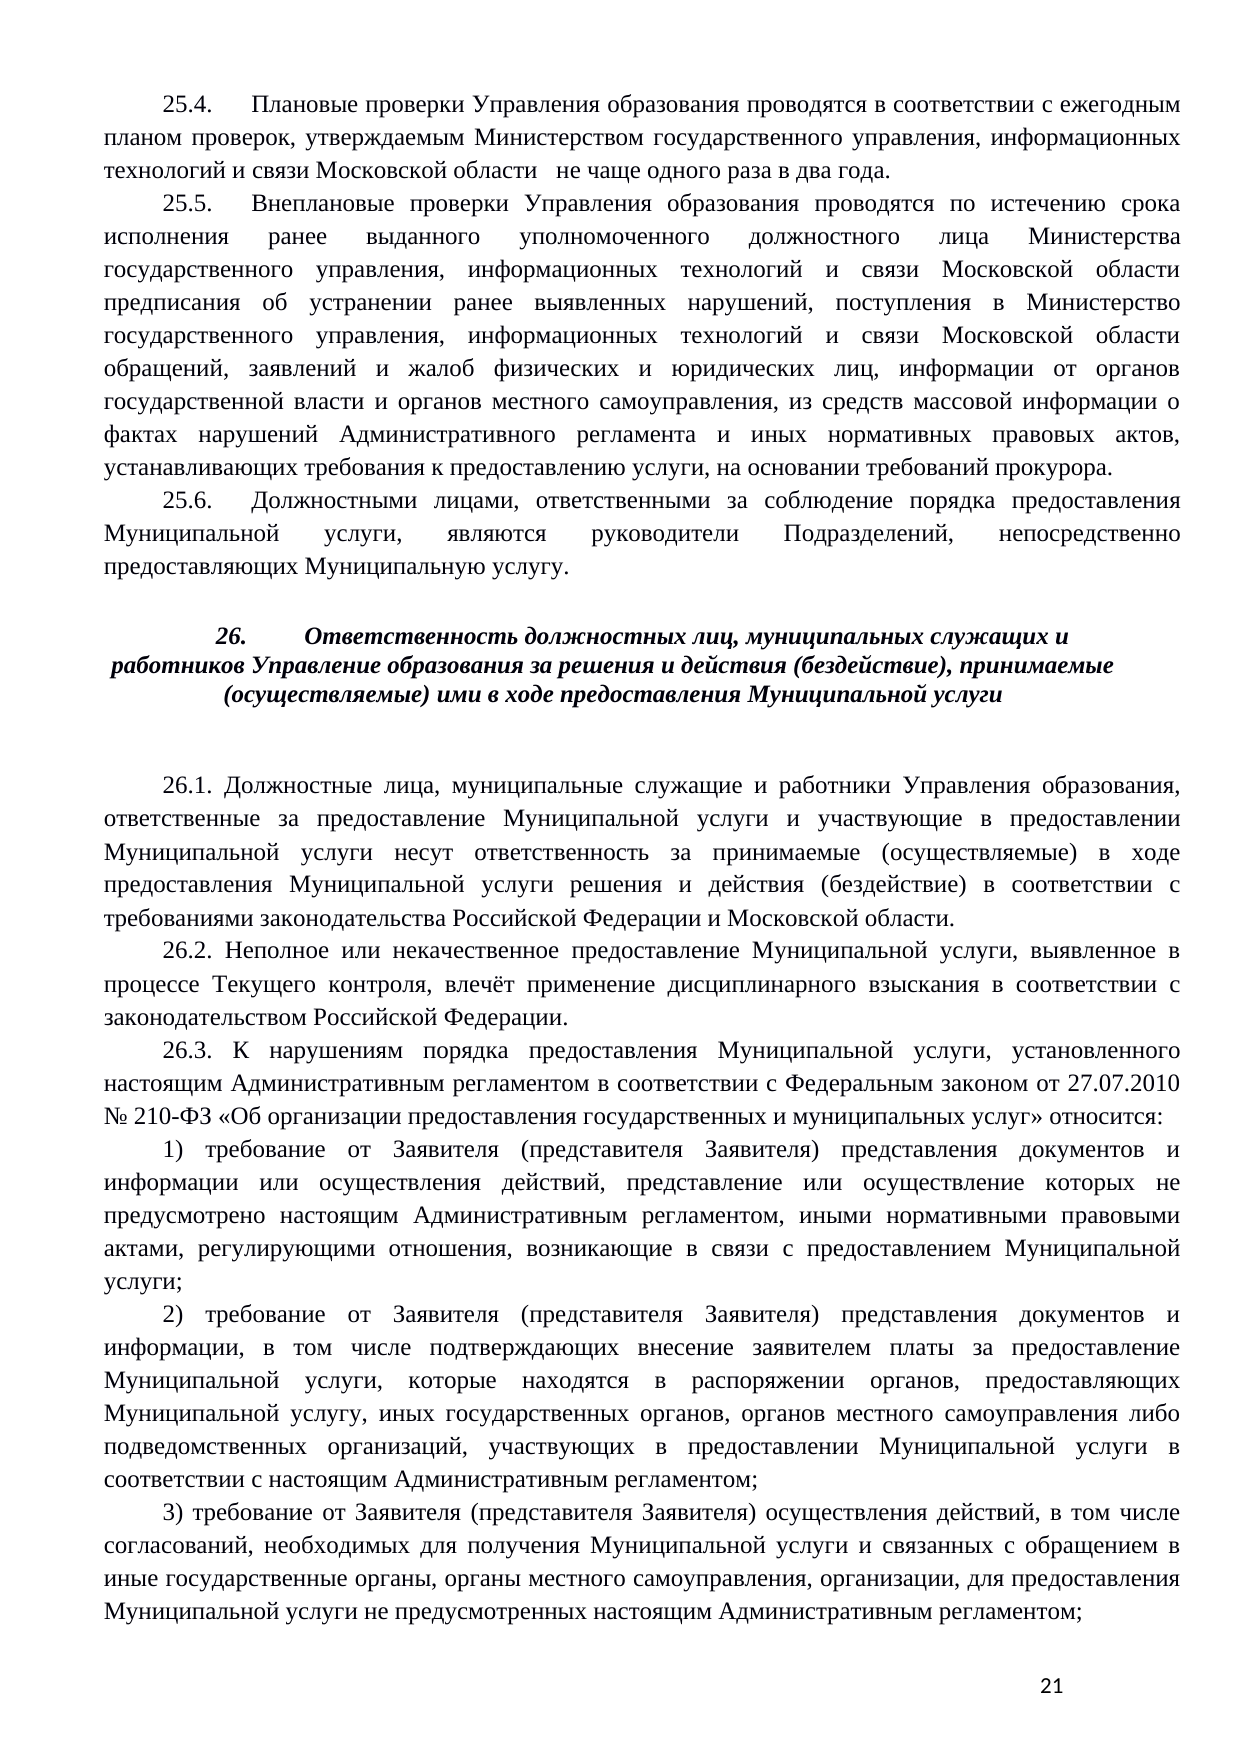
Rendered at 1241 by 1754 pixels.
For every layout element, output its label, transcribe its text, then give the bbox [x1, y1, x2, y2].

text 26.2. Неполное или некачественное предоставление Муниципальной услуги, выявленное в процессе Текущего контроля, влечёт применение дисциплинарного взыскания в соответствии с законодательством Российской Федерации. [103, 936, 1181, 1030]
list Должностными лицами, ответственными за соблюдение порядка предоставления Муниципальной услуги, являются руководители Подразделений, непосредственно предоставляющих Муниципальную услугу. [103, 485, 1181, 580]
text 1) требование от Заявителя (представителя Заявителя) представления документов и информации или осуществления действий, представление или осуществление которых не предусмотрено настоящим Административным регламентом, иными нормативными правовыми актами, регулирующими отношения, возникающие в связи с предоставлением Муниципальной услуги; [103, 1134, 1181, 1294]
text 2) требование от Заявителя (представителя Заявителя) представления документов и информации, в том числе подтверждающих внесение заявителем платы за предоставление Муниципальной услуги, которые находятся в распоряжении органов, предоставляющих Муниципальной услугу, иных государственных органов, органов местного самоуправления либо подведомственных организаций, участвующих в предоставлении Муниципальной услуги в соответствии с настоящим Административным регламентом; [103, 1299, 1181, 1493]
text 26.1. Должностные лица, муниципальные служащие и работники Управления образования, ответственные за предоставление Муниципальной услуги и участвующие в предоставлении Муниципальной услуги несут ответственность за принимаемые (осуществляемые) в ходе предоставления Муниципальной услуги решения и действия (бездействие) в соответствии с требованиями законодательства Российской Федерации и Московской области. [103, 771, 1181, 931]
list Плановые проверки Управления образования проводятся в соответствии с ежегодным планом проверок, утверждаемым Министерством государственного управления, информационных технологий и связи Московской области не чаще одного раза в два года. [103, 89, 1181, 183]
text 26.3. К нарушениям порядка предоставления Муниципальной услуги, установленного настоящим Административным регламентом в соответствии с Федеральным законом от 27.07.2010 № 210-ФЗ «Об организации предоставления государственных и муниципальных услуг» относится: [103, 1035, 1181, 1129]
list Внеплановые проверки Управления образования проводятся по истечению срока исполнения ранее выданного уполномоченного должностного лица Министерства государственного управления, информационных технологий и связи Московской области предписания об устранении ранее выявленных нарушений, поступления в Министерство государственного управления, информационных технологий и связи Московской области обращений, заявлений и жалоб физических и юридических лиц, информации от органов государственной власти и органов местного самоуправления, из средств массовой информации о фактах нарушений Административного регламента и иных нормативных правовых актов, устанавливающих требования к предоставлению услуги, на основании требований прокурора. [103, 188, 1181, 481]
list Ответственность должностных лиц, муниципальных служащих и работников Управление образования за решения и действия (бездействие), принимаемые (осуществляемые) ими в ходе предоставления Муниципальной услуги [103, 621, 1122, 708]
text 3) требование от Заявителя (представителя Заявителя) осуществления действий, в том числе согласований, необходимых для получения Муниципальной услуги и связанных с обращением в иные государственные органы, органы местного самоуправления, организации, для предоставления Муниципальной услуги не предусмотренных настоящим Административным регламентом; [103, 1497, 1181, 1625]
